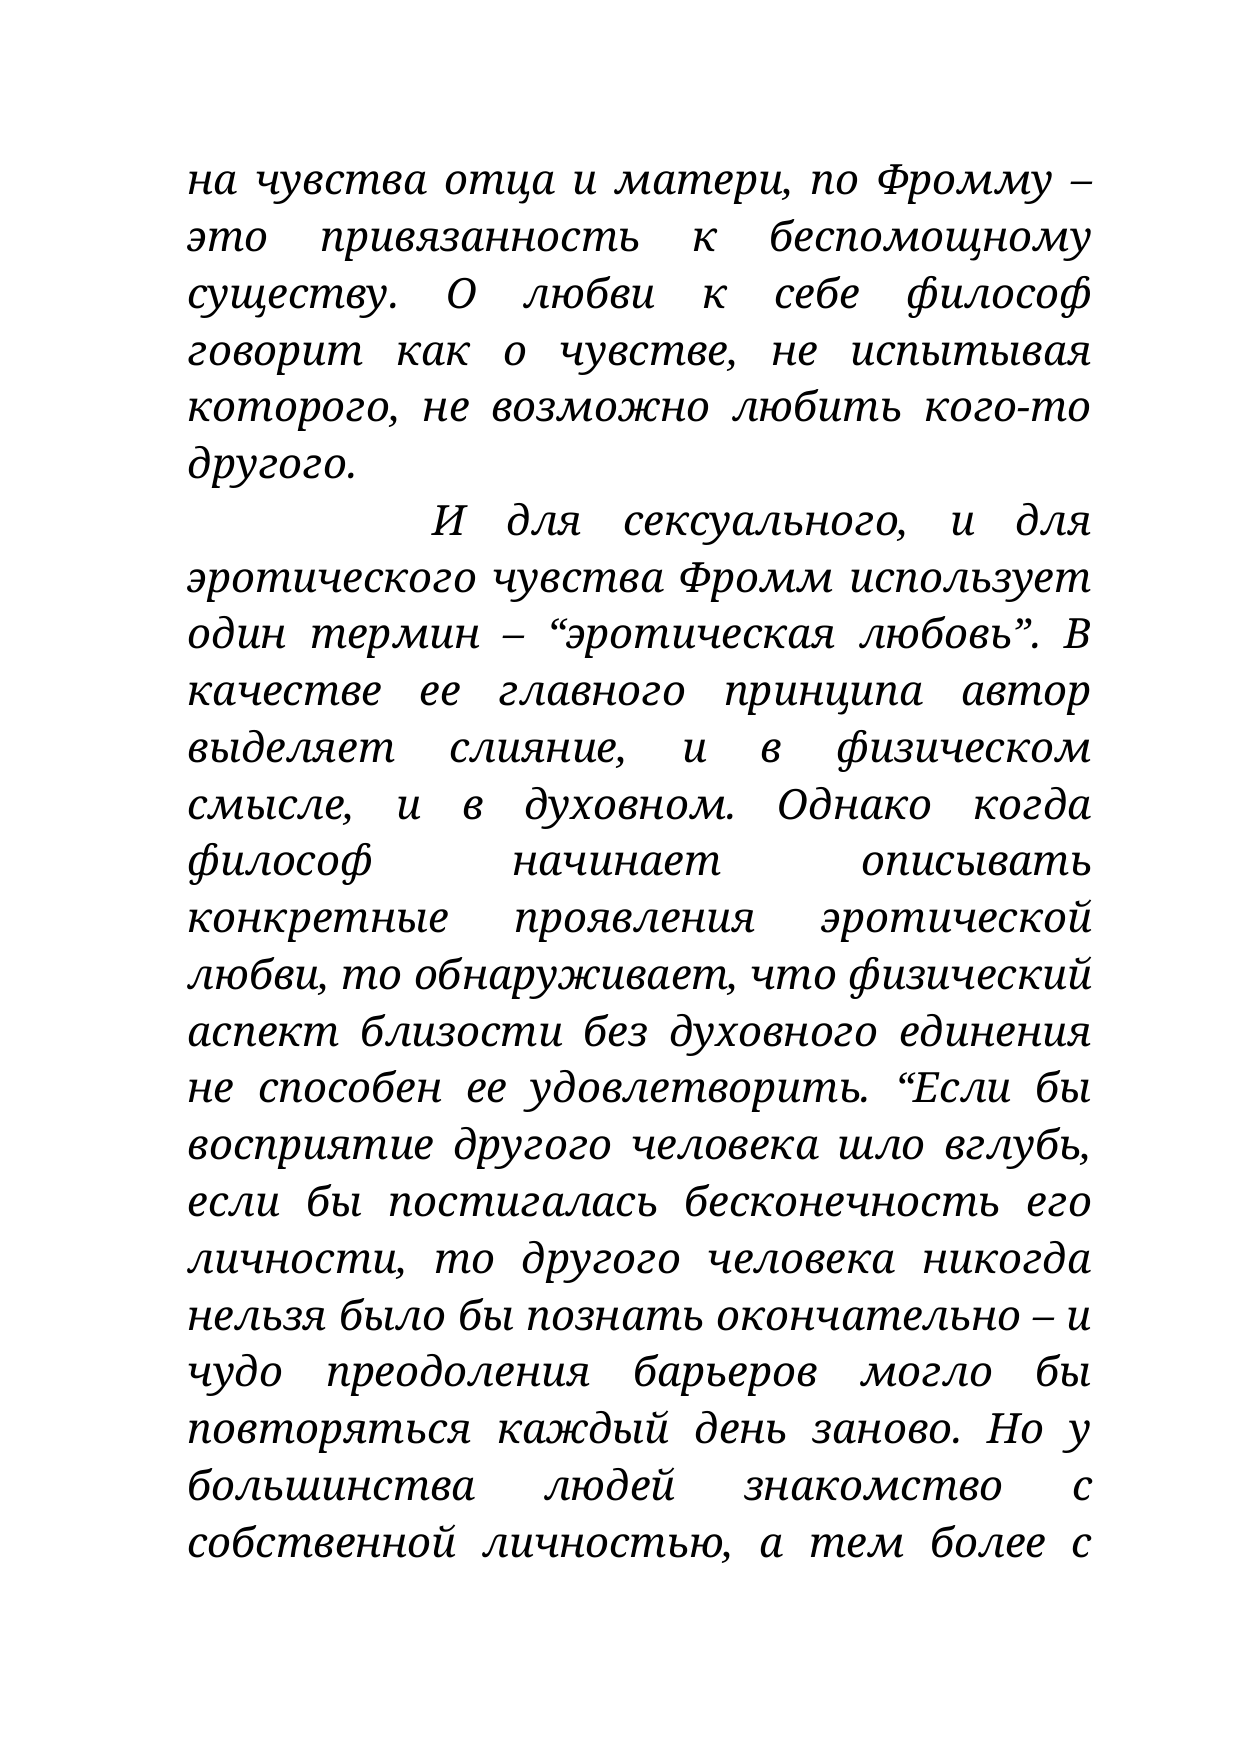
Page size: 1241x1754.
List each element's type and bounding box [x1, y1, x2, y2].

text [187, 491, 1093, 1569]
text [187, 150, 1093, 491]
